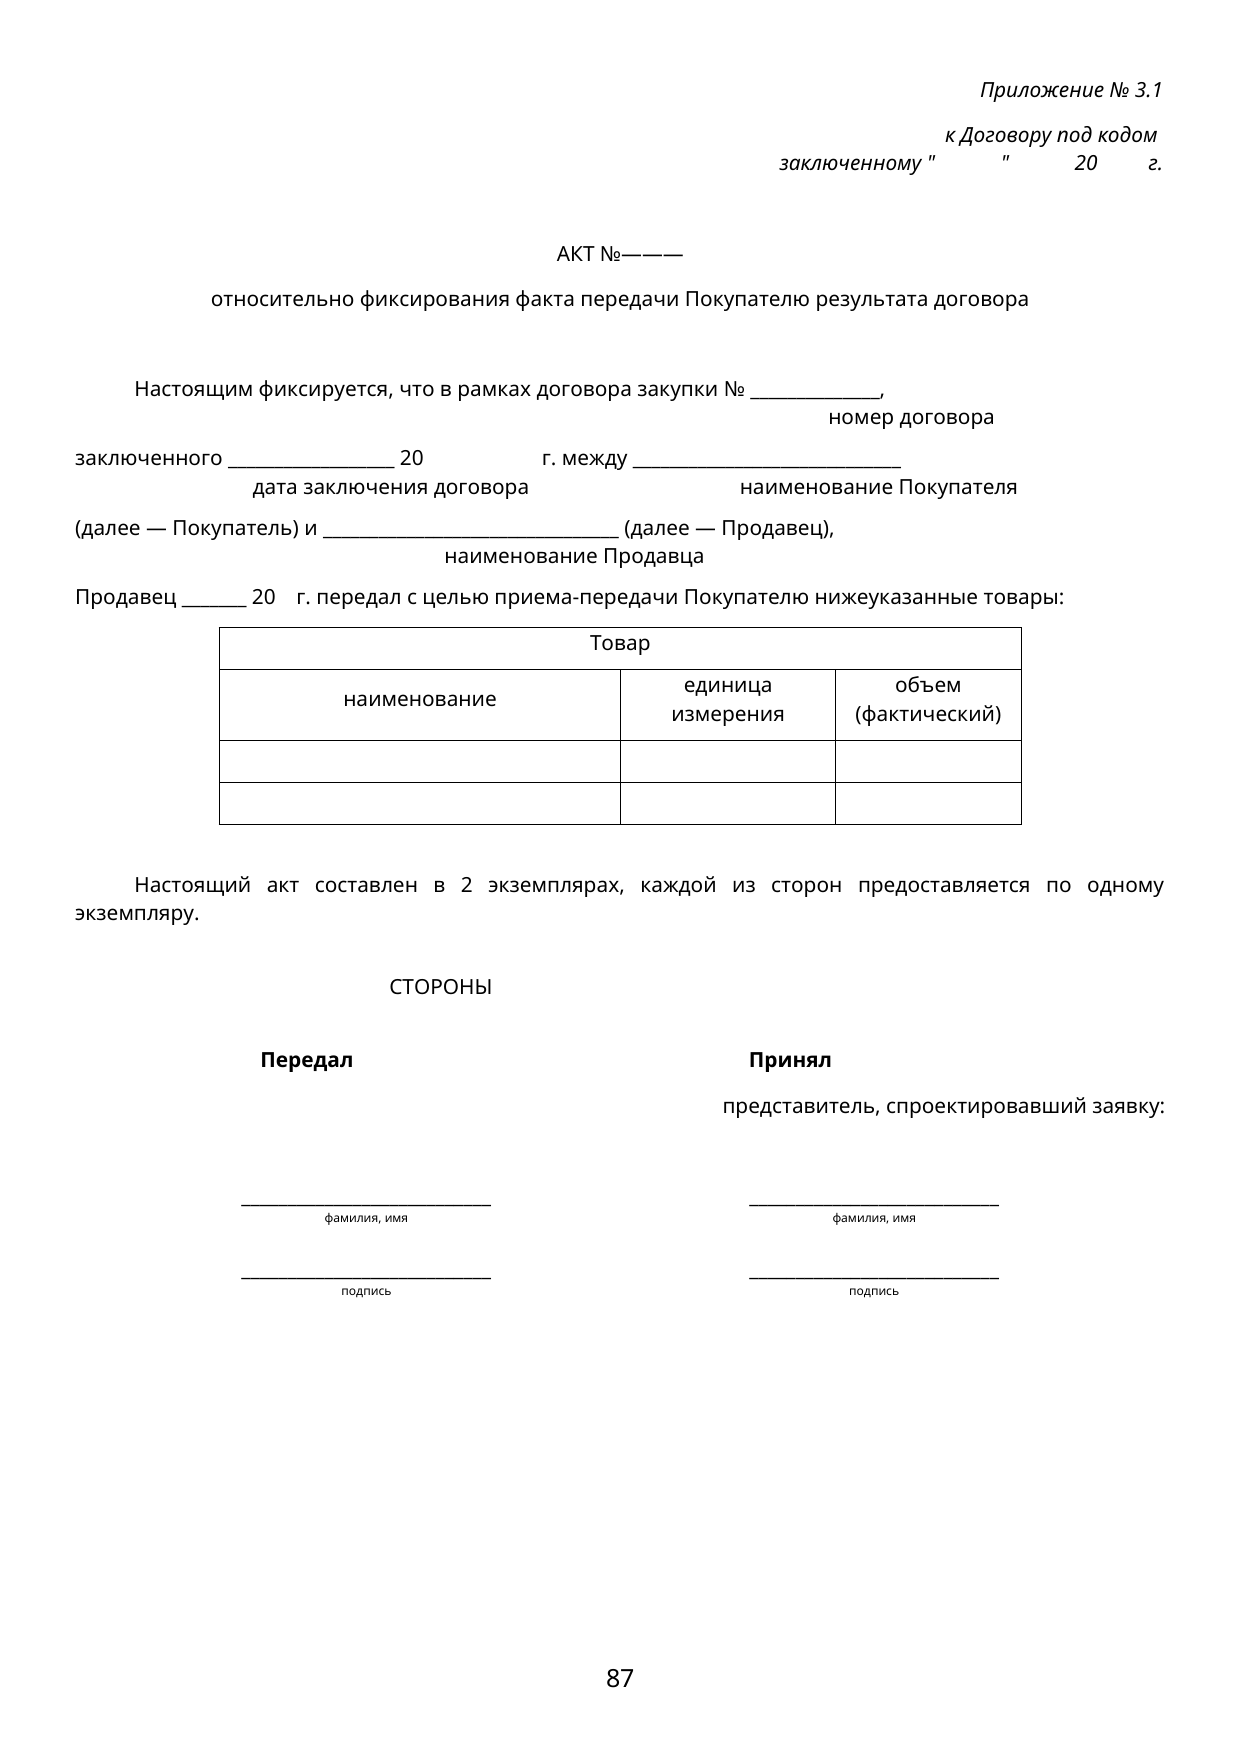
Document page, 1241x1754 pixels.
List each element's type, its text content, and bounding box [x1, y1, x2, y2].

table_cell ___________________________ подпись [112, 1255, 620, 1328]
text АКТ №——— [75, 239, 1165, 267]
table_header Принял [539, 1046, 1042, 1091]
text (далее — Покупатель) и ________________________________ (далее — Продавец), [75, 513, 1165, 541]
text номер договора [828, 402, 1165, 431]
table_cell ___________________________ подпись [620, 1255, 1128, 1328]
table_cell [220, 783, 620, 824]
text представитель, спроектировавший заявку: [75, 1091, 1165, 1119]
text наименование Продавца [444, 541, 1203, 570]
table_header Товар [220, 628, 1021, 669]
text Продавец _______ 20 г. передал с целью приема-передачи Покупателю нижеуказанные товары: [75, 582, 1165, 611]
table_cell [621, 741, 835, 782]
text СТОРОНЫ [75, 972, 1165, 1001]
table_cell объем (фактический) [836, 670, 1021, 740]
text относительно фиксирования факта передачи Покупателю результата договора [75, 284, 1165, 312]
text Приложение № 3.1 [75, 75, 1165, 103]
text к Договору под кодом заключенному " " 20 г. [75, 120, 1165, 177]
text Настоящим фиксируется, что в рамках договора закупки № ______________, [75, 374, 1165, 402]
text дата заключения договора наименование Покупателя [252, 472, 1203, 500]
table_header Передал [75, 1046, 538, 1091]
table_header ___________________________ фамилия, имя [620, 1181, 1128, 1254]
text заключенного __________________ 20 г. между _____________________________ [75, 443, 1165, 472]
table_cell [836, 741, 1021, 782]
table_cell [220, 741, 620, 782]
table_cell наименование [220, 670, 620, 740]
table_cell [621, 783, 835, 824]
table_cell [836, 783, 1021, 824]
table_header ___________________________ фамилия, имя [112, 1181, 620, 1254]
table_cell единица измерения [621, 670, 835, 740]
text Настоящий акт составлен в 2 экземплярах, каждой из сторон предоставляется по одному экземпляру. [75, 870, 1165, 927]
